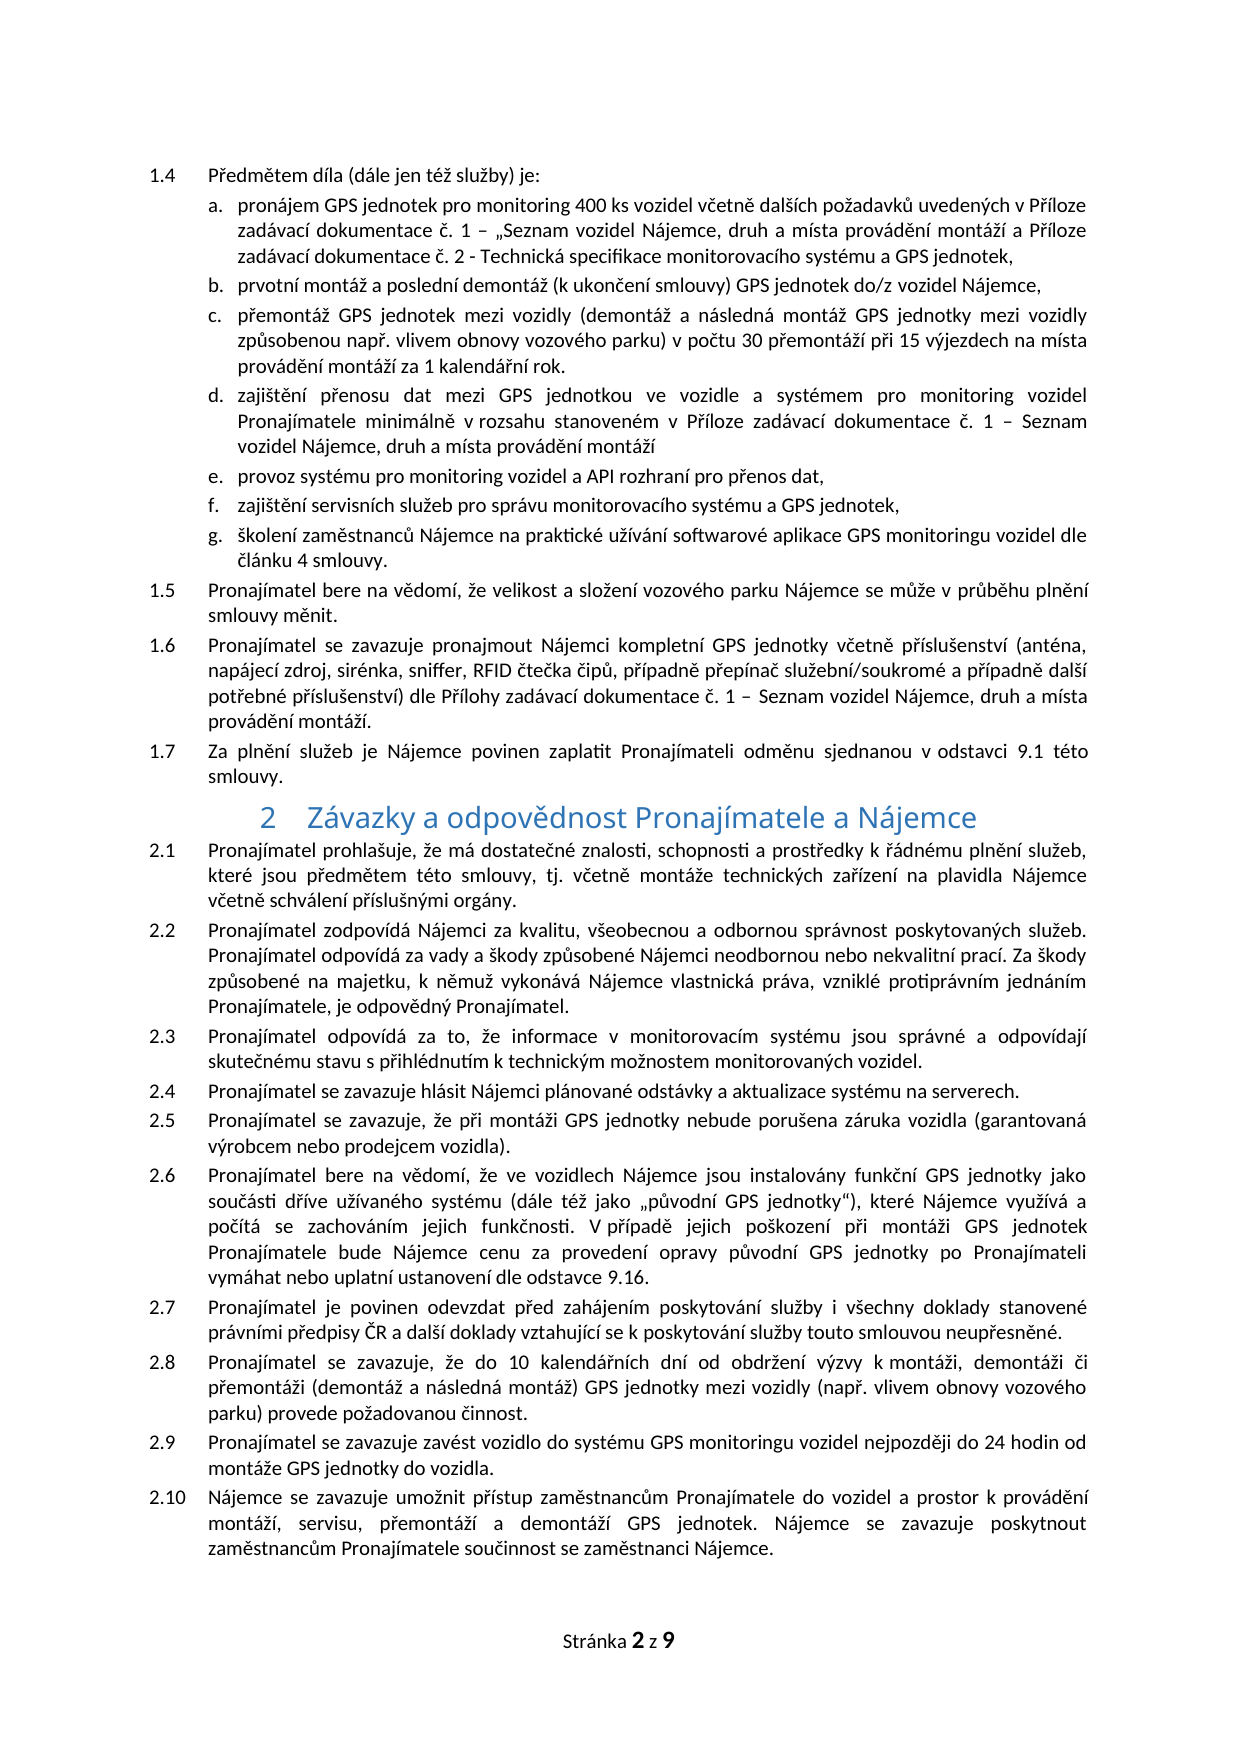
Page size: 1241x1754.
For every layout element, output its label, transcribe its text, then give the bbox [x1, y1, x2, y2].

text Pronajímatel bere na vědomí, že velikost a složení vozového parku Nájemce se může v průběhu plnění smlouvy měnit. [149, 577, 1088, 628]
list provoz systému pro monitoring vozidel a API rozhraní pro přenos dat, [208, 463, 1088, 488]
subtitle Závazky a odpovědnost Pronajímatele a Nájemce [149, 797, 1088, 837]
list zajištění servisních služeb pro správu monitorovacího systému a GPS jednotek, [208, 492, 1088, 518]
list prvotní montáž a poslední demontáž (k ukončení smlouvy) GPS jednotek do/z vozidel Nájemce, [208, 272, 1088, 298]
text Pronajímatel se zavazuje pronajmout Nájemci kompletní GPS jednotky včetně příslušenství (anténa, napájecí zdroj, sirénka, sniffer, RFID čtečka čipů, případně přepínač služební/soukromé a případně další potřebné příslušenství) dle Přílohy zadávací dokumentace č. 1 – Seznam vozidel Nájemce, druh a místa provádění montáží. [149, 632, 1088, 734]
text Nájemce se zavazuje umožnit přístup zaměstnancům Pronajímatele do vozidel a prostor k provádění montáží, servisu, přemontáží a demontáží GPS jednotek. Nájemce se zavazuje poskytnout zaměstnancům Pronajímatele součinnost se zaměstnanci Nájemce. [149, 1484, 1088, 1561]
text Pronajímatel zodpovídá Nájemci za kvalitu, všeobecnou a odbornou správnost poskytovaných služeb. Pronajímatel odpovídá za vady a škody způsobené Nájemci neodbornou nebo nekvalitní prací. Za škody způsobené na majetku, k němuž vykonává Nájemce vlastnická práva, vzniklé protiprávním jednáním Pronajímatele, je odpovědný Pronajímatel. [149, 917, 1088, 1019]
text Předmětem díla (dále jen též služby) je: [149, 162, 1088, 188]
text Pronajímatel se zavazuje hlásit Nájemci plánované odstávky a aktualizace systému na serverech. [149, 1078, 1088, 1103]
text Za plnění služeb je Nájemce povinen zaplatit Pronajímateli odměnu sjednanou v odstavci 9.1 této smlouvy. [149, 738, 1088, 789]
text Pronajímatel se zavazuje zavést vozidlo do systému GPS monitoringu vozidel nejpozději do 24 hodin od montáže GPS jednotky do vozidla. [149, 1429, 1088, 1480]
text Pronajímatel se zavazuje, že do 10 kalendářních dní od obdržení výzvy k montáži, demontáži či přemontáži (demontáž a následná montáž) GPS jednotky mezi vozidly (např. vlivem obnovy vozového parku) provede požadovanou činnost. [149, 1349, 1088, 1425]
list pronájem GPS jednotek pro monitoring 400 ks vozidel včetně dalších požadavků uvedených v Příloze zadávací dokumentace č. 1 – „Seznam vozidel Nájemce, druh a místa provádění montáží a Příloze zadávací dokumentace č. 2 - Technická specifikace monitorovacího systému a GPS jednotek, [208, 192, 1088, 268]
text Pronajímatel prohlašuje, že má dostatečné znalosti, schopnosti a prostředky k řádnému plnění služeb, které jsou předmětem této smlouvy, tj. včetně montáže technických zařízení na plavidla Nájemce včetně schválení příslušnými orgány. [149, 837, 1088, 913]
list přemontáž GPS jednotek mezi vozidly (demontáž a následná montáž GPS jednotky mezi vozidly způsobenou např. vlivem obnovy vozového parku) v počtu 30 přemontáží při 15 výjezdech na místa provádění montáží za 1 kalendářní rok. [208, 302, 1088, 378]
list školení zaměstnanců Nájemce na praktické užívání softwarové aplikace GPS monitoringu vozidel dle článku 4 smlouvy. [208, 522, 1088, 573]
text Pronajímatel odpovídá za to, že informace v monitorovacím systému jsou správné a odpovídají skutečnému stavu s přihlédnutím k technickým možnostem monitorovaných vozidel. [149, 1023, 1088, 1074]
text Pronajímatel bere na vědomí, že ve vozidlech Nájemce jsou instalovány funkční GPS jednotky jako součásti dříve užívaného systému (dále též jako „původní GPS jednotky“), které Nájemce využívá a počítá se zachováním jejich funkčnosti. V případě jejich poškození při montáži GPS jednotek Pronajímatele bude Nájemce cenu za provedení opravy původní GPS jednotky po Pronajímateli vymáhat nebo uplatní ustanovení dle odstavce 9.16. [149, 1163, 1088, 1290]
list zajištění přenosu dat mezi GPS jednotkou ve vozidle a systémem pro monitoring vozidel Pronajímatele minimálně v rozsahu stanoveném v Příloze zadávací dokumentace č. 1 – Seznam vozidel Nájemce, druh a místa provádění montáží [208, 382, 1088, 459]
text Pronajímatel je povinen odevzdat před zahájením poskytování služby i všechny doklady stanovené právními předpisy ČR a další doklady vztahující se k poskytování služby touto smlouvou neupřesněné. [149, 1294, 1088, 1345]
text Pronajímatel se zavazuje, že při montáži GPS jednotky nebude porušena záruka vozidla (garantovaná výrobcem nebo prodejcem vozidla). [149, 1108, 1088, 1158]
